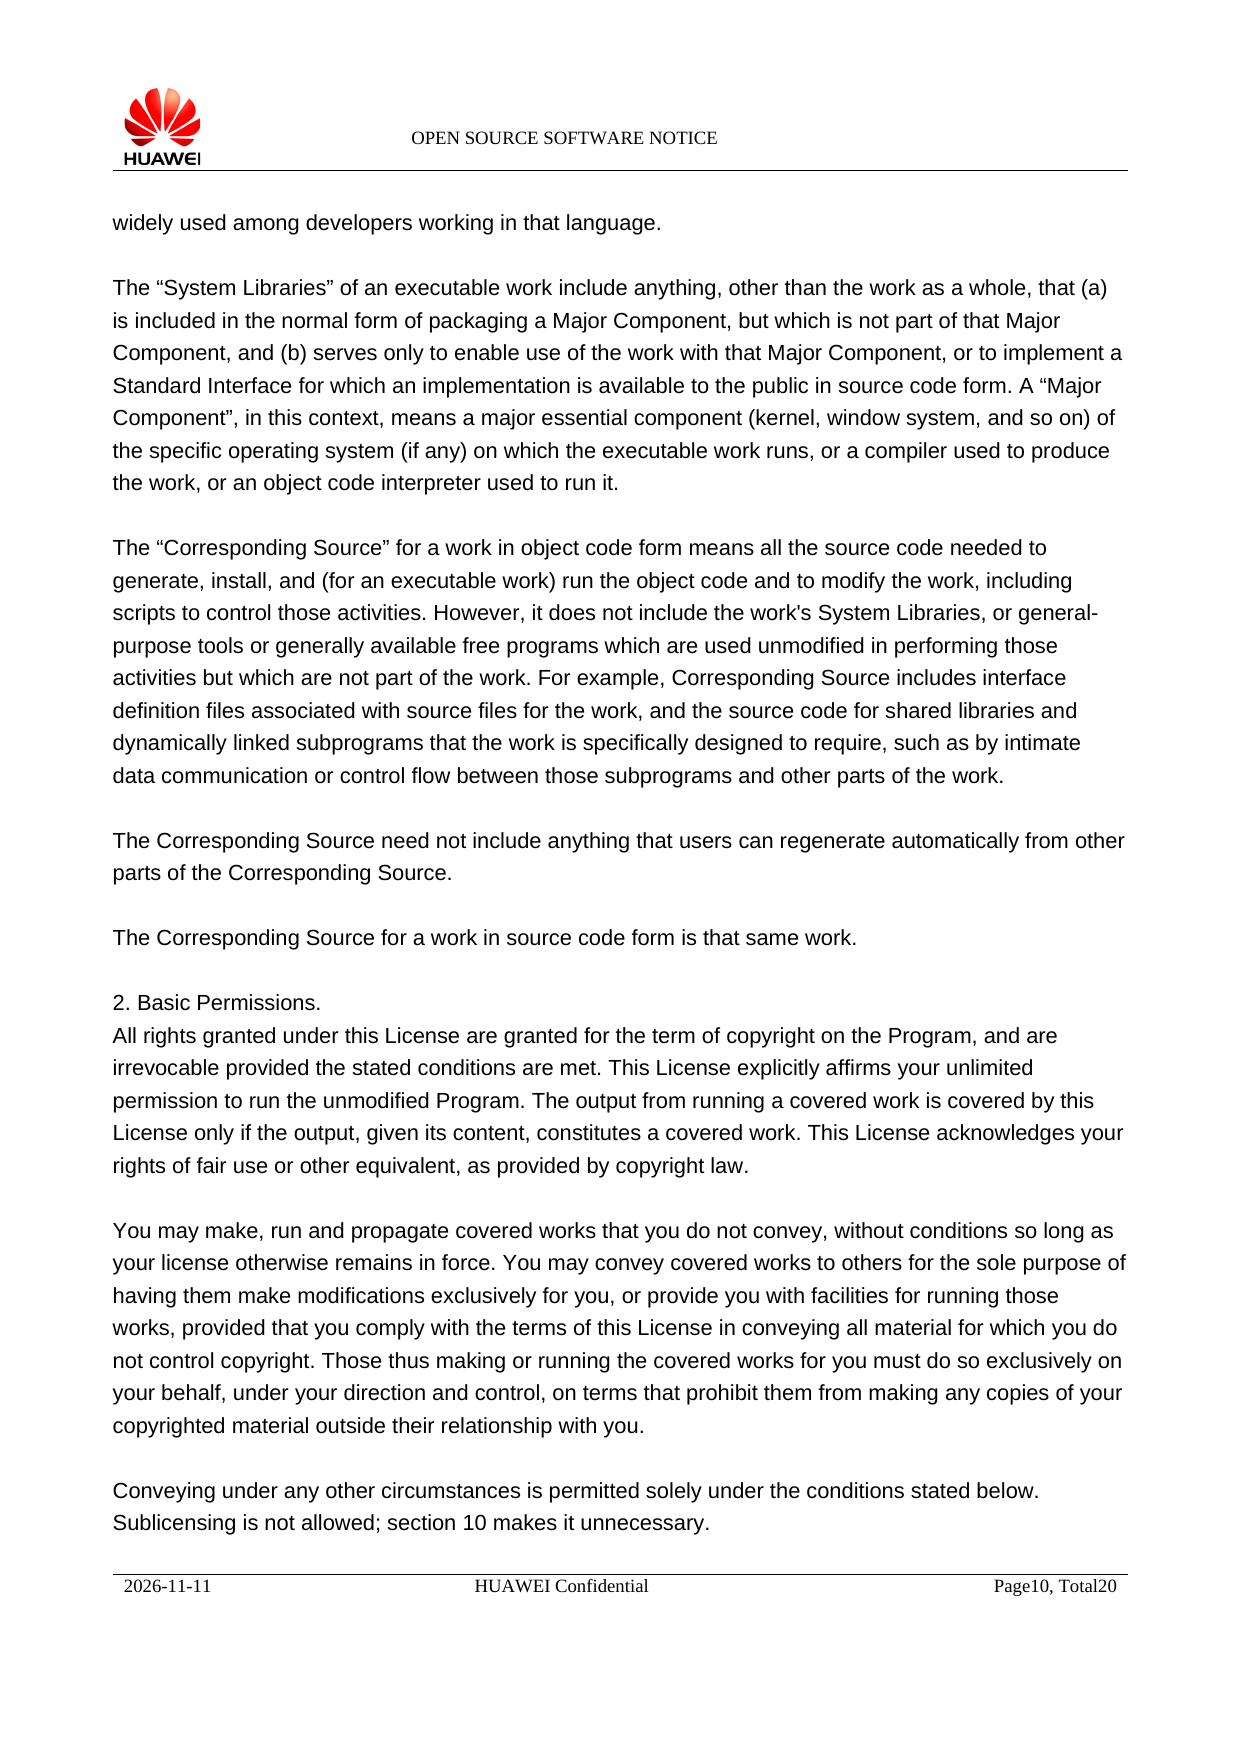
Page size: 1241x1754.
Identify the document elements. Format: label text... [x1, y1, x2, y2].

picture [124, 88, 201, 165]
text The “Corresponding Source” for a work in object code form means all the source code needed to generate, install, and (for an executable work) run the object code and to modify the work, including scripts to control those activities. However, it does not include the work's System Libraries, or general-purpose tools or generally available free programs which are used unmodified in performing those activities but which are not part of the work. For example, Corresponding Source includes interface definition files associated with source files for the work, and the source code for shared libraries and dynamically linked subprograms that the work is specifically designed to require, such as by intimate data communication or control flow between those subprograms and other parts of the work. [112, 531, 1128, 791]
text 2. Basic Permissions. [112, 986, 1128, 1019]
text The “System Libraries” of an executable work include anything, other than the work as a whole, that (a) is included in the normal form of packaging a Major Component, but which is not part of that Major Component, and (b) serves only to enable use of the work with that Major Component, or to implement a Standard Interface for which an implementation is available to the public in source code form. A “Major Component”, in this context, means a major essential component (kernel, window system, and so on) of the specific operating system (if any) on which the executable work runs, or a compiler used to produce the work, or an object code interpreter used to run it. [112, 271, 1128, 499]
text The Corresponding Source need not include anything that users can regenerate automatically from other parts of the Corresponding Source. [112, 824, 1128, 889]
text The Corresponding Source for a work in source code form is that same work. [112, 921, 1128, 954]
text You may make, run and propagate covered works that you do not convey, without conditions so long as your license otherwise remains in force. You may convey covered works to others for the sole purpose of having them make modifications exclusively for you, or provide you with facilities for running those works, provided that you comply with the terms of this License in conveying all material for which you do not control copyright. Those thus making or running the covered works for you must do so exclusively on your behalf, under your direction and control, on terms that prohibit them from making any copies of your copyrighted material outside their relationship with you. [112, 1214, 1128, 1441]
text Conveying under any other circumstances is permitted solely under the conditions stated below. Sublicensing is not allowed; section 10 makes it unnecessary. [112, 1474, 1128, 1539]
text All rights granted under this License are granted for the term of copyright on the Program, and are irrevocable provided the stated conditions are met. This License explicitly affirms your unlimited permission to run the unmodified Program. The output from running a covered work is covered by this License only if the output, given its content, constitutes a covered work. This License acknowledges your rights of fair use or other equivalent, as provided by copyright law. [112, 1019, 1128, 1181]
